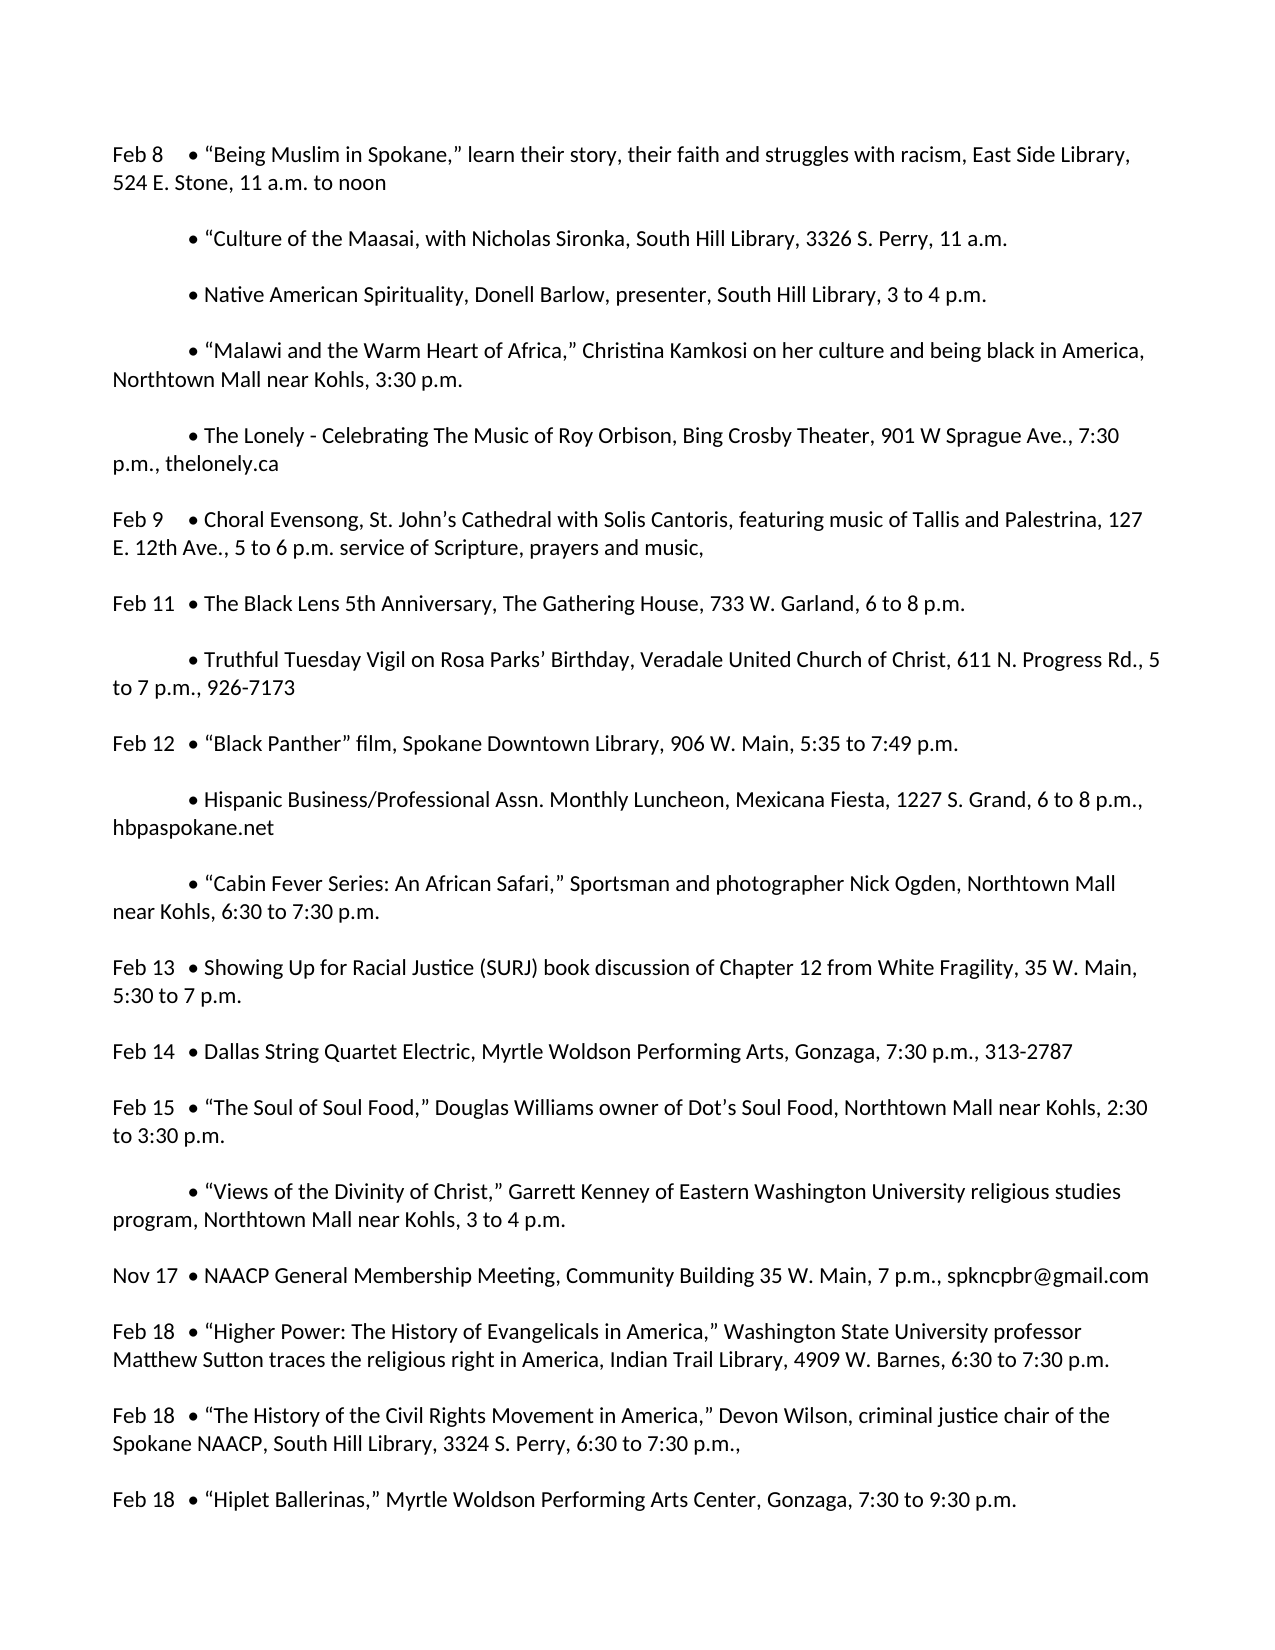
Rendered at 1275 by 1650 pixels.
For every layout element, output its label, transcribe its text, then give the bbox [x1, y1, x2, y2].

text • “Malawi and the Warm Heart of Africa,” Christina Kamkosi on her culture and being black in America, Northtown Mall near Kohls, 3:30 p.m. [112, 337, 1162, 393]
text Feb 18 • “The History of the Civil Rights Movement in America,” Devon Wilson, criminal justice chair of the Spokane NAACP, South Hill Library, 3324 S. Perry, 6:30 to 7:30 p.m., [112, 1401, 1162, 1457]
text Feb 11 • The Black Lens 5th Anniversary, The Gathering House, 733 W. Garland, 6 to 8 p.m. [112, 589, 1162, 617]
text • “Views of the Divinity of Christ,” Garrett Kenney of Eastern Washington University religious studies program, Northtown Mall near Kohls, 3 to 4 p.m. [112, 1177, 1162, 1233]
text • Hispanic Business/Professional Assn. Monthly Luncheon, Mexicana Fiesta, 1227 S. Grand, 6 to 8 p.m., hbpaspokane.net [112, 785, 1162, 841]
text Feb 15 • “The Soul of Soul Food,” Douglas Williams owner of Dot’s Soul Food, Northtown Mall near Kohls, 2:30 to 3:30 p.m. [112, 1093, 1162, 1149]
text • The Lonely - Celebrating The Music of Roy Orbison, Bing Crosby Theater, 901 W Sprague Ave., 7:30 p.m., thelonely.ca [112, 421, 1162, 477]
text • Native American Spirituality, Donell Barlow, presenter, South Hill Library, 3 to 4 p.m. [112, 281, 1162, 309]
text • Truthful Tuesday Vigil on Rosa Parks’ Birthday, Veradale United Church of Christ, 611 N. Progress Rd., 5 to 7 p.m., 926-7173 [112, 645, 1162, 701]
text Feb 9 • Choral Evensong, St. John’s Cathedral with Solis Cantoris, featuring music of Tallis and Palestrina, 127 E. 12th Ave., 5 to 6 p.m. service of Scripture, prayers and music, [112, 505, 1162, 561]
text Feb 12 • “Black Panther” film, Spokane Downtown Library, 906 W. Main, 5:35 to 7:49 p.m. [112, 729, 1162, 757]
text Feb 8 • “Being Muslim in Spokane,” learn their story, their faith and struggles with racism, East Side Library, 524 E. Stone, 11 a.m. to noon [112, 141, 1162, 197]
text Feb 13 • Showing Up for Racial Justice (SURJ) book discussion of Chapter 12 from White Fragility, 35 W. Main, 5:30 to 7 p.m. [112, 953, 1162, 1009]
text Nov 17 • NAACP General Membership Meeting, Community Building 35 W. Main, 7 p.m., spkncpbr@gmail.com [112, 1261, 1162, 1289]
text Feb 14 • Dallas String Quartet Electric, Myrtle Woldson Performing Arts, Gonzaga, 7:30 p.m., 313-2787 [112, 1037, 1162, 1065]
text • “Culture of the Maasai, with Nicholas Sironka, South Hill Library, 3326 S. Perry, 11 a.m. [112, 224, 1162, 253]
text Feb 18 • “Higher Power: The History of Evangelicals in America,” Washington State University professor Matthew Sutton traces the religious right in America, Indian Trail Library, 4909 W. Barnes, 6:30 to 7:30 p.m. [112, 1317, 1162, 1373]
text • “Cabin Fever Series: An African Safari,” Sportsman and photographer Nick Ogden, Northtown Mall near Kohls, 6:30 to 7:30 p.m. [112, 869, 1162, 925]
text Feb 18 • “Hiplet Ballerinas,” Myrtle Woldson Performing Arts Center, Gonzaga, 7:30 to 9:30 p.m. [112, 1486, 1162, 1513]
